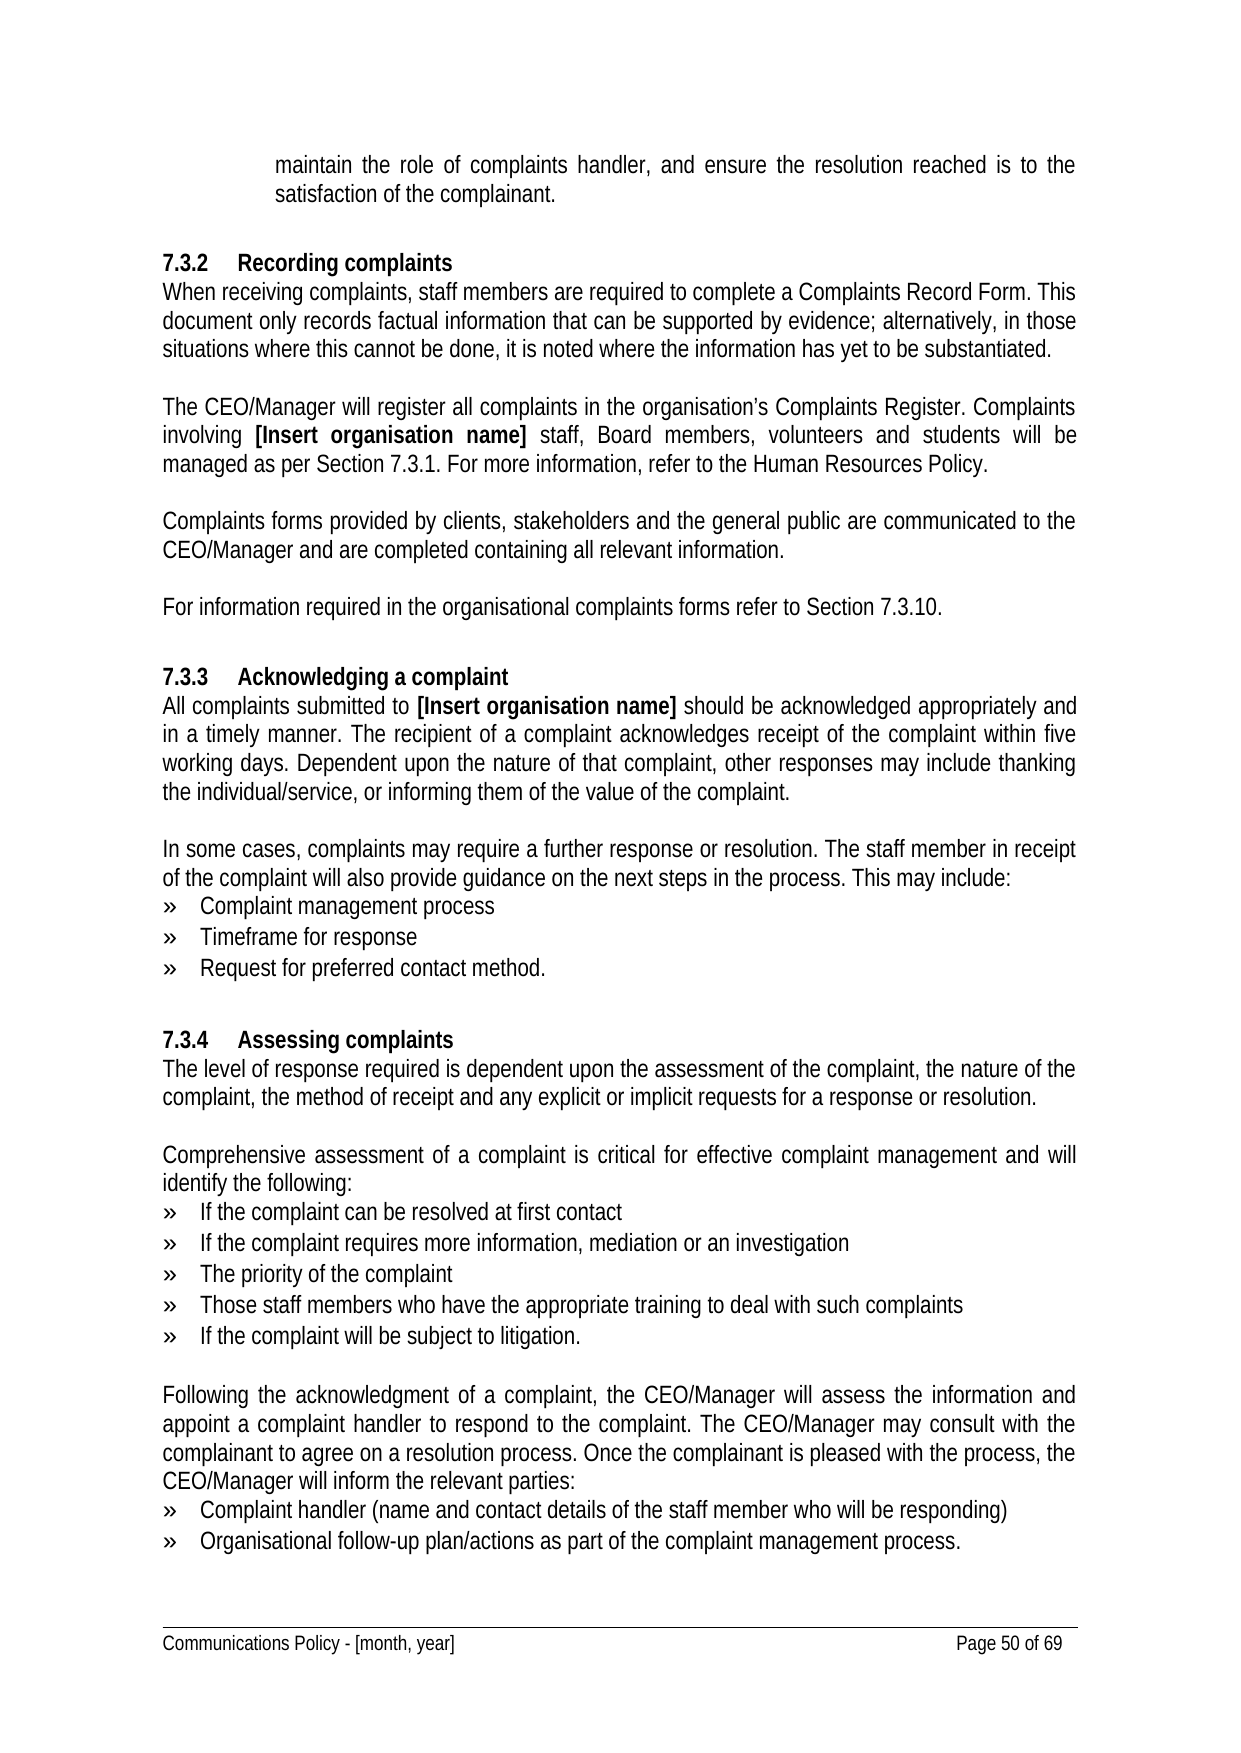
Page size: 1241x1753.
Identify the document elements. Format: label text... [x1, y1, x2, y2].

text In some cases, complaints may require a further response or resolution. The staff member in receipt of the complaint will also provide guidance on the next steps in the process. This may include: [162, 834, 1078, 891]
list If the complaint requires more information, mediation or an investigation [162, 1228, 1078, 1259]
text All complaints submitted to [Insert organisation name] should be acknowledged appropriately and in a timely manner. The recipient of a complaint acknowledges receipt of the complaint within five working days. Dependent upon the nature of that complaint, other responses may include thanking the individual/service, or informing them of the value of the complaint. [162, 691, 1078, 805]
list If the complaint will be subject to litigation. [162, 1321, 1078, 1352]
text The CEO/Manager will register all complaints in the organisation’s Complaints Register. Complaints involving [Insert organisation name] staff, Board members, volunteers and students will be managed as per Section 7.3.1. For more information, refer to the Human Resources Policy. [162, 392, 1078, 478]
list The priority of the complaint [162, 1259, 1078, 1290]
subtitle 7.3.4 Assessing complaints [162, 1025, 1078, 1054]
list Organisational follow-up plan/actions as part of the complaint management process. [162, 1526, 1078, 1557]
text Complaints forms provided by clients, stakeholders and the general public are communicated to the CEO/Manager and are completed containing all relevant information. [162, 506, 1078, 563]
list Complaint handler (name and contact details of the staff member who will be responding) [162, 1495, 1078, 1526]
text For information required in the organisational complaints forms refer to Section 7.3.10. [162, 592, 1078, 621]
text When receiving complaints, staff members are required to complete a Complaints Record Form. This document only records factual information that can be supported by evidence; alternatively, in those situations where this cannot be done, it is noted where the information has yet to be substantiated. [162, 277, 1078, 363]
text The level of response required is dependent upon the assessment of the complaint, the nature of the complaint, the method of receipt and any explicit or implicit requests for a response or resolution. [162, 1054, 1078, 1111]
list Timeframe for response [162, 922, 1078, 953]
text Following the acknowledgment of a complaint, the CEO/Manager will assess the information and appoint a complaint handler to respond to the complaint. The CEO/Manager may consult with the complainant to agree on a resolution process. Once the complainant is pleased with the process, the CEO/Manager will inform the relevant parties: [162, 1380, 1078, 1495]
list Complaint management process [162, 891, 1078, 922]
text Comprehensive assessment of a complaint is critical for effective complaint management and will identify the following: [162, 1140, 1078, 1197]
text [275, 150, 1078, 207]
list Request for preferred contact method. [162, 953, 1078, 984]
list Those staff members who have the appropriate training to deal with such complaints [162, 1290, 1078, 1321]
subtitle 7.3.3 Acknowledging a complaint [162, 662, 1078, 691]
subtitle 7.3.2 Recording complaints [162, 248, 1078, 277]
list If the complaint can be resolved at first contact [162, 1197, 1078, 1228]
